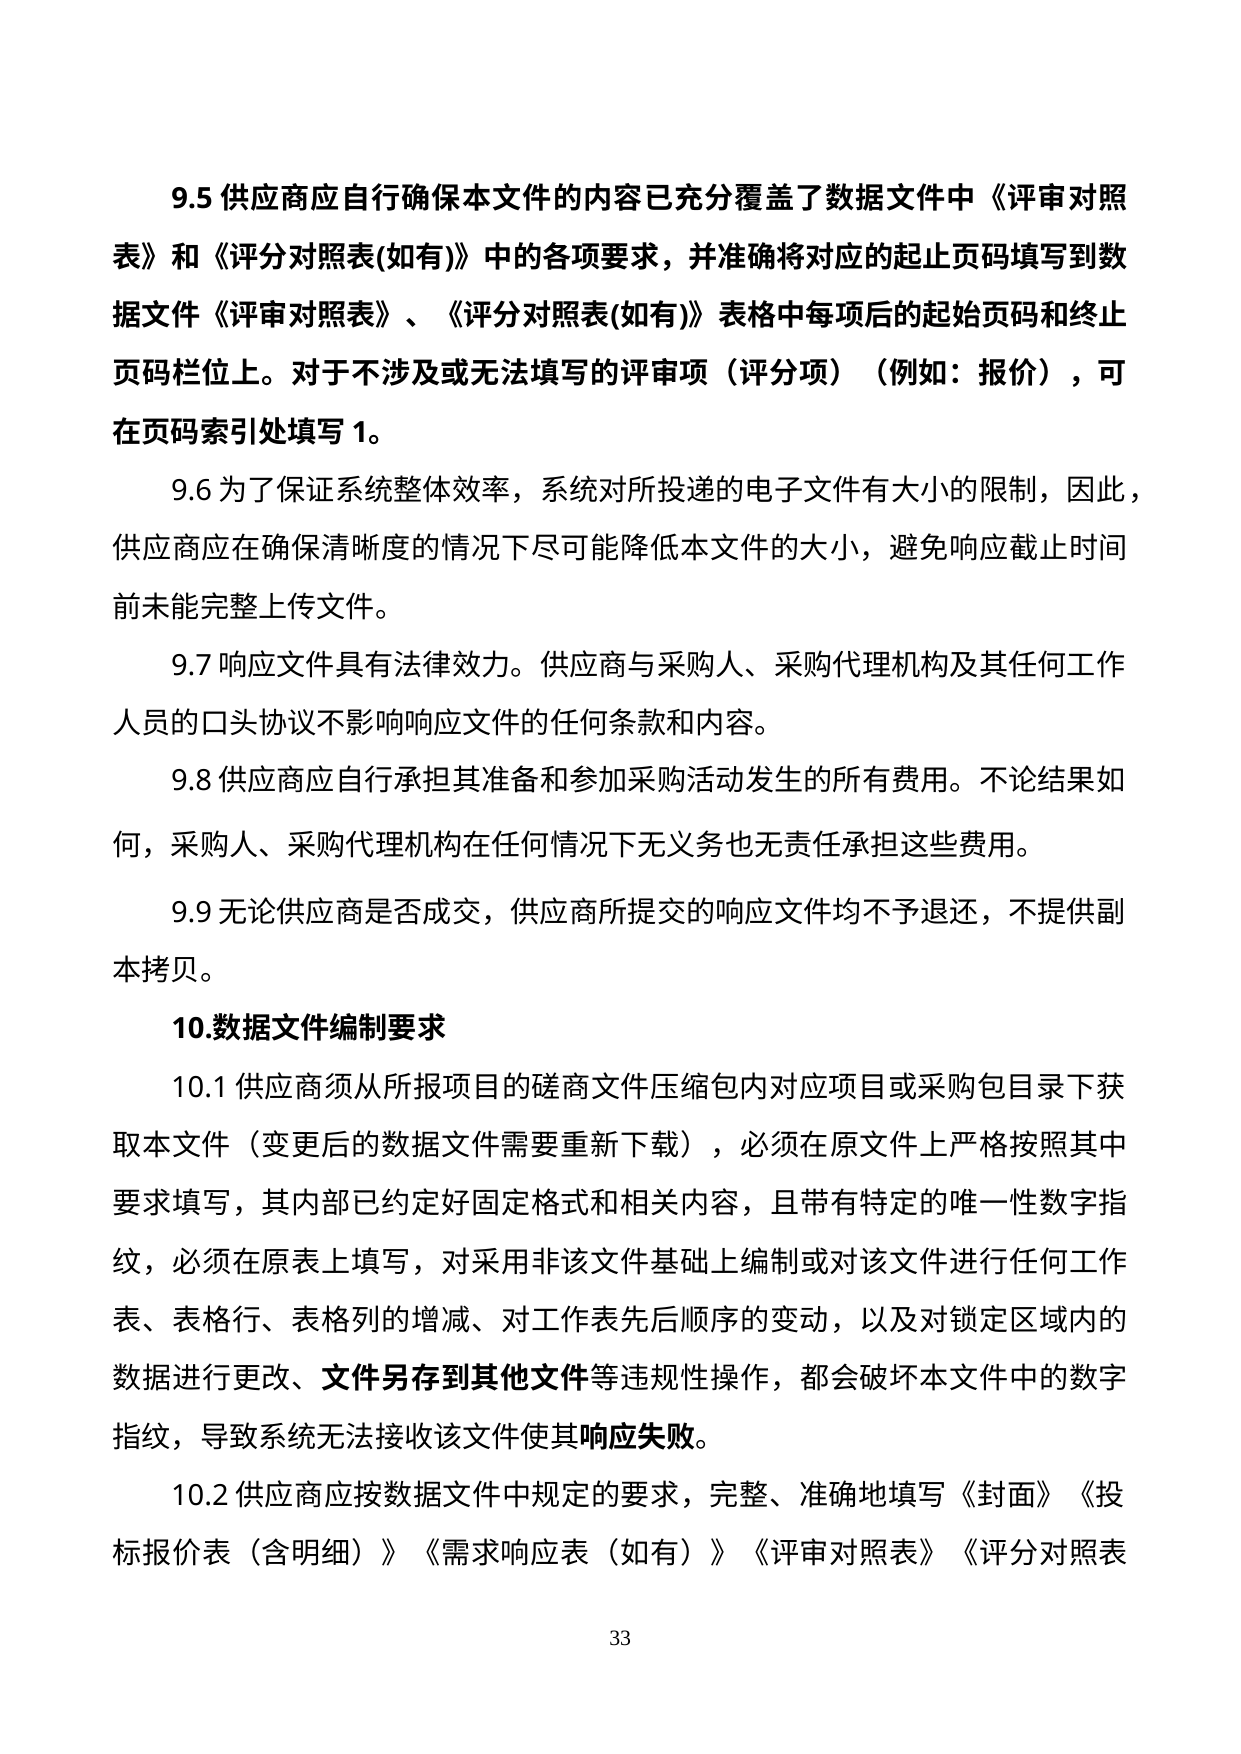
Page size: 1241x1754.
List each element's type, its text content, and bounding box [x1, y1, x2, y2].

text 9.8供应商应自行承担其准备和参加采购活动发生的所有费用。不论结果如何，采购人、采购代理机构在任何情况下无义务也无责任承担这些费用。 [112, 745, 1128, 875]
text 10.1供应商须从所报项目的磋商文件压缩包内对应项目或采购包目录下获取本文件（变更后的数据文件需要重新下载），必须在原文件上严格按照其中要求填写，其内部已约定好固定格式和相关内容，且带有特定的唯一性数字指纹，必须在原表上填写，对采用非该文件基础上编制或对该文件进行任何工作表、表格行、表格列的增减、对工作表先后顺序的变动，以及对锁定区域内的数据进行更改、文件另存到其他文件等违规性操作，都会破坏本文件中的数字指纹，导致系统无法接收该文件使其响应失败。 [112, 1050, 1128, 1459]
text 9.9无论供应商是否成交，供应商所提交的响应文件均不予退还，不提供副本拷贝。 [112, 875, 1128, 992]
text 9.6为了保证系统整体效率，系统对所投递的电子文件有大小的限制，因此，供应商应在确保清晰度的情况下尽可能降低本文件的大小，避免响应截止时间前未能完整上传文件。 [112, 454, 1128, 629]
text 9.7响应文件具有法律效力。供应商与采购人、采购代理机构及其任何工作人员的口头协议不影响响应文件的任何条款和内容。 [112, 629, 1128, 745]
text 9.5供应商应自行确保本文件的内容已充分覆盖了数据文件中《评审对照表》和《评分对照表(如有)》中的各项要求，并准确将对应的起止页码填写到数据文件《评审对照表》、《评分对照表(如有)》表格中每项后的起始页码和终止页码栏位上。对于不涉及或无法填写的评审项（评分项）（例如：报价），可在页码索引处填写1。 [112, 162, 1128, 454]
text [112, 1459, 1128, 1575]
text 10.数据文件编制要求 [112, 992, 1128, 1050]
